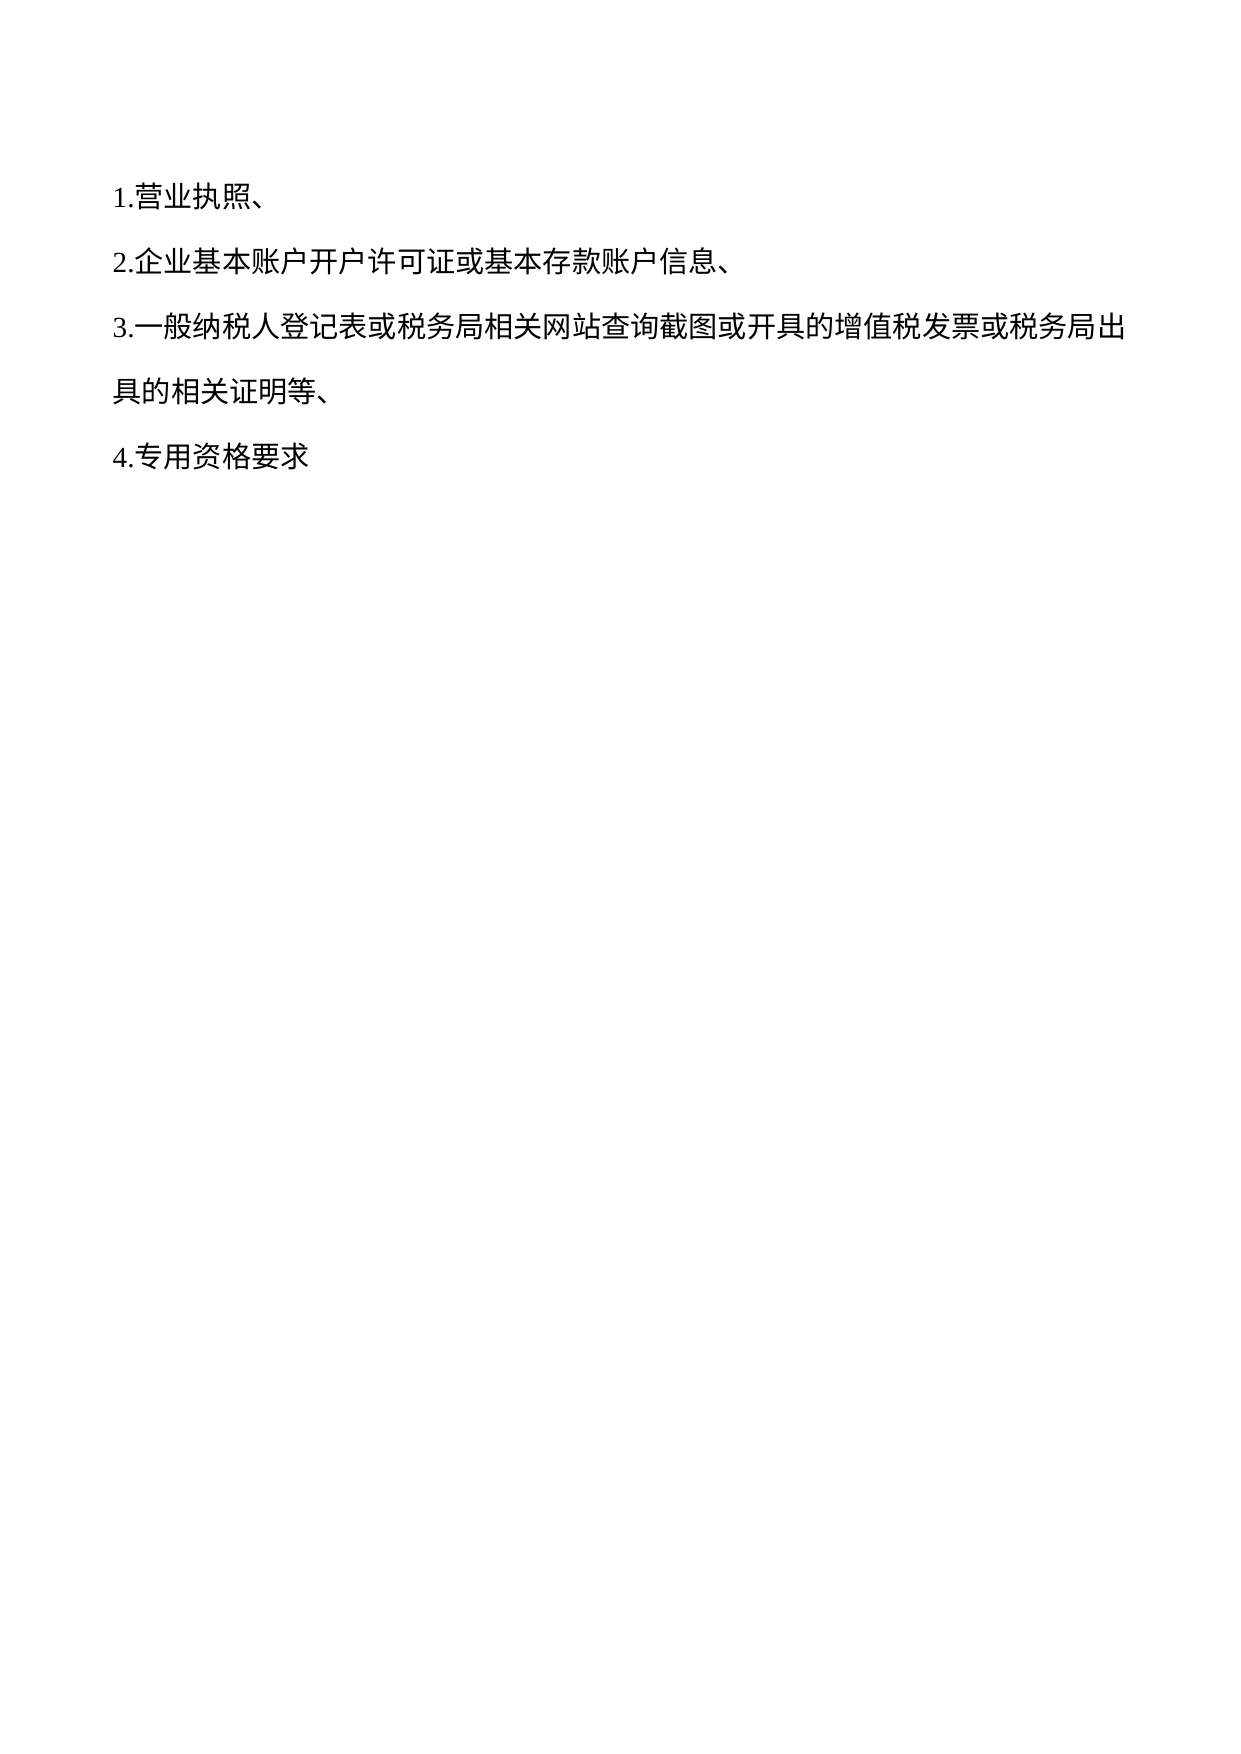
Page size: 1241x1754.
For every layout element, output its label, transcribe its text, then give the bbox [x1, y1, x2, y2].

text 3.一般纳税人登记表或税务局相关网站查询截图或开具的增值税发票或税务局出具的相关证明等、 [112, 292, 1128, 422]
text 4.专用资格要求 [112, 422, 1128, 487]
text 1.营业执照、 [112, 162, 1128, 227]
text 2.企业基本账户开户许可证或基本存款账户信息、 [112, 227, 1128, 292]
